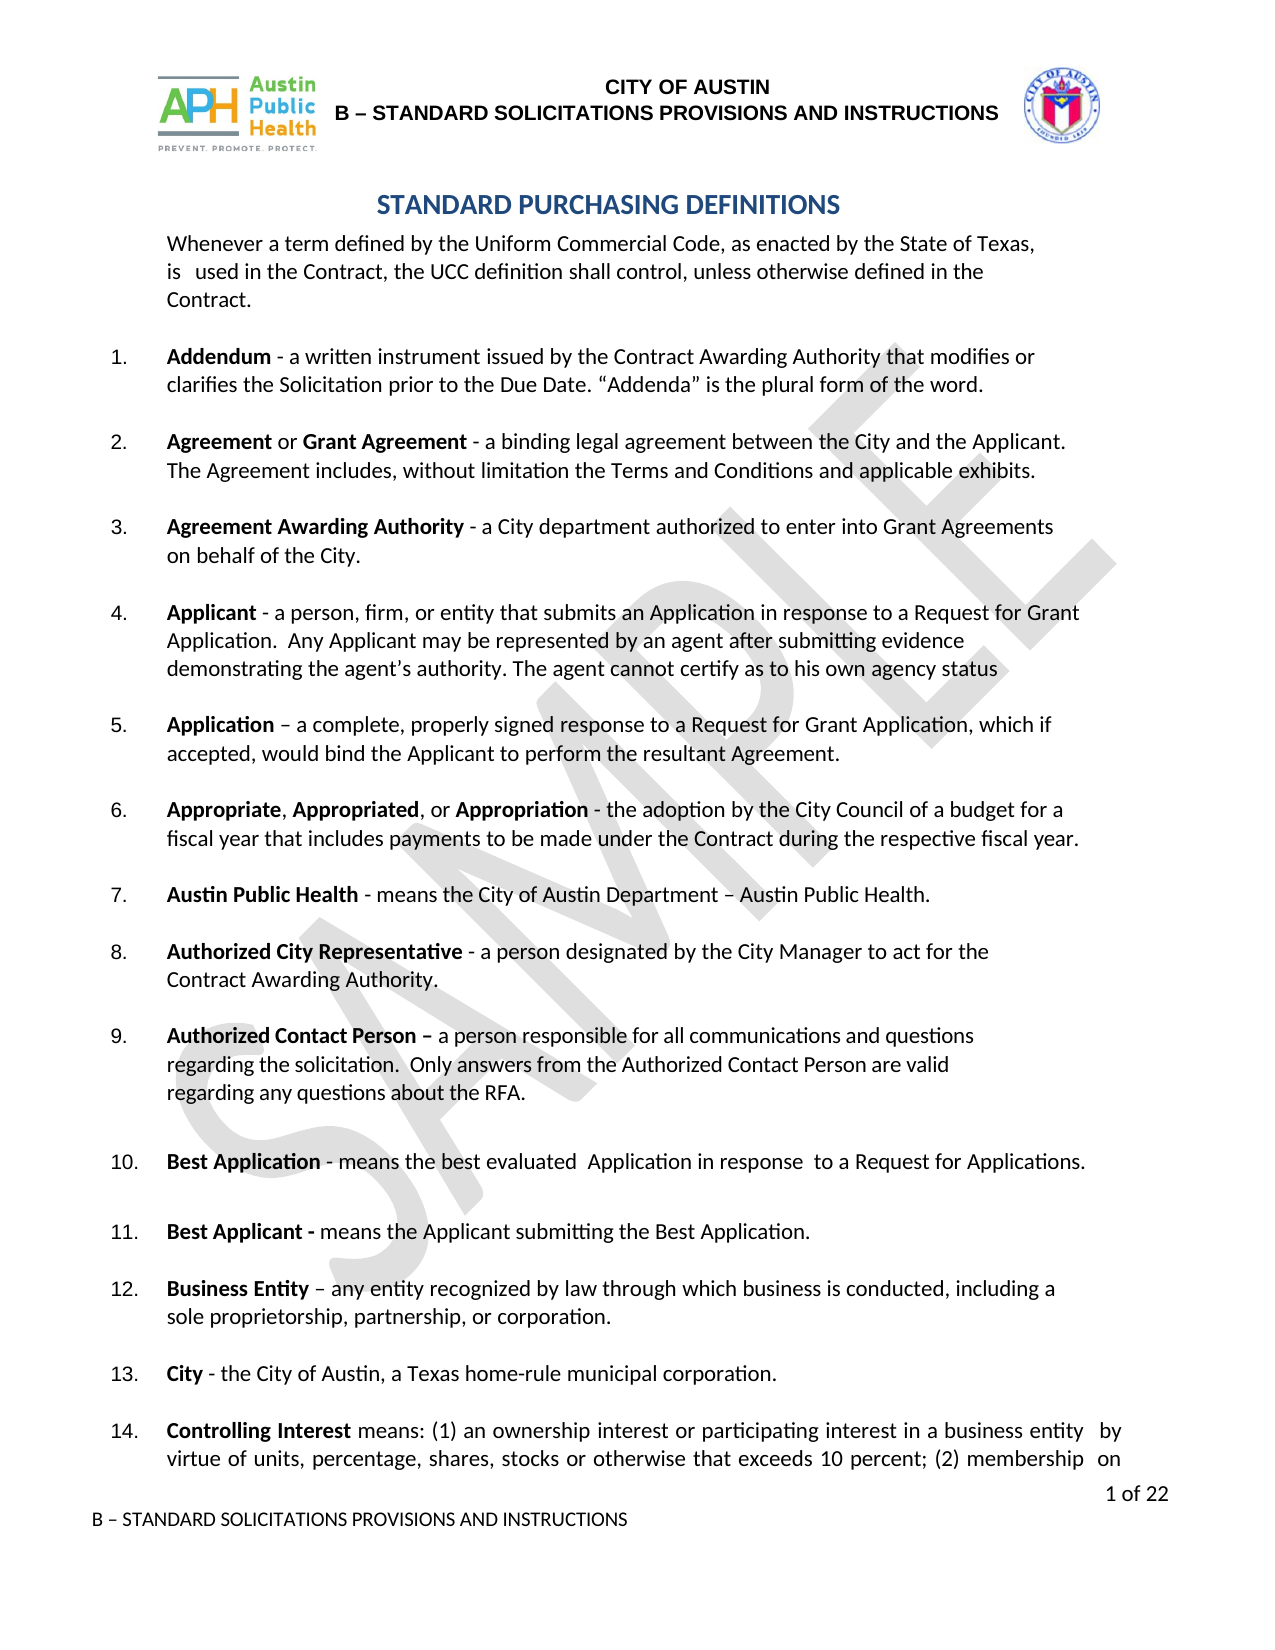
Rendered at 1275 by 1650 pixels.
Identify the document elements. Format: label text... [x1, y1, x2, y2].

list Appropriate, Appropriated, or Appropriation - the adoption by the City Council of a budget for a fiscal year that includes payments to be made under the Contract during the respective fiscal year. [110, 796, 1104, 852]
list Agreement or Grant Agreement - a binding legal agreement between the City and the Applicant. The Agreement includes, without limitation the Terms and Conditions and applicable exhibits. [110, 427, 1104, 484]
list Authorized City Representative - a person designated by the City Manager to act for the Contract Awarding Authority. [110, 937, 1037, 993]
text Whenever a term defined by the Uniform Commercial Code, as enacted by the State of Texas, is used in the Contract, the UCC definition shall control, unless otherwise defined in the Contract. [167, 229, 1050, 313]
picture [1023, 67, 1101, 144]
list Authorized Contact Person – a person responsible for all communications and questions regarding the solicitation. Only answers from the Authorized Contact Person are valid regarding any questions about the RFA. [110, 1022, 1037, 1106]
list Agreement Awarding Authority - a City department authorized to enter into Grant Agreements on behalf of the City. [111, 512, 1088, 569]
list Best Application - means the best evaluated Application in response to a Request for Applications. [110, 1147, 1157, 1175]
list Addendum - a written instrument issued by the Contract Awarding Authority that modifies or clarifies the Solicitation prior to the Due Date. “Addenda” is the plural form of the word. [111, 342, 1050, 398]
list Best Applicant - means the Applicant submitting the Best Application. [110, 1217, 1169, 1245]
picture [157, 76, 318, 152]
text STANDARD PURCHASING DEFINITIONS [167, 186, 1050, 221]
list Application – a complete, properly signed response to a Request for Grant Application, which if accepted, would bind the Applicant to perform the resultant Agreement. [110, 710, 1088, 767]
list Business Entity – any entity recognized by law through which business is conducted, including a sole proprietorship, partnership, or corporation. [110, 1274, 1088, 1330]
list Austin Public Health - means the City of Austin Department – Austin Public Health. [110, 880, 1104, 908]
list City - the City of Austin, a Texas home-rule municipal corporation. [110, 1359, 1169, 1388]
list Applicant - a person, firm, or entity that submits an Application in response to a Request for Grant Application. Any Applicant may be represented by an agent after submitting evidence demonstrating the agent’s authority. The agent cannot certify as to his own agency status [111, 598, 1104, 682]
